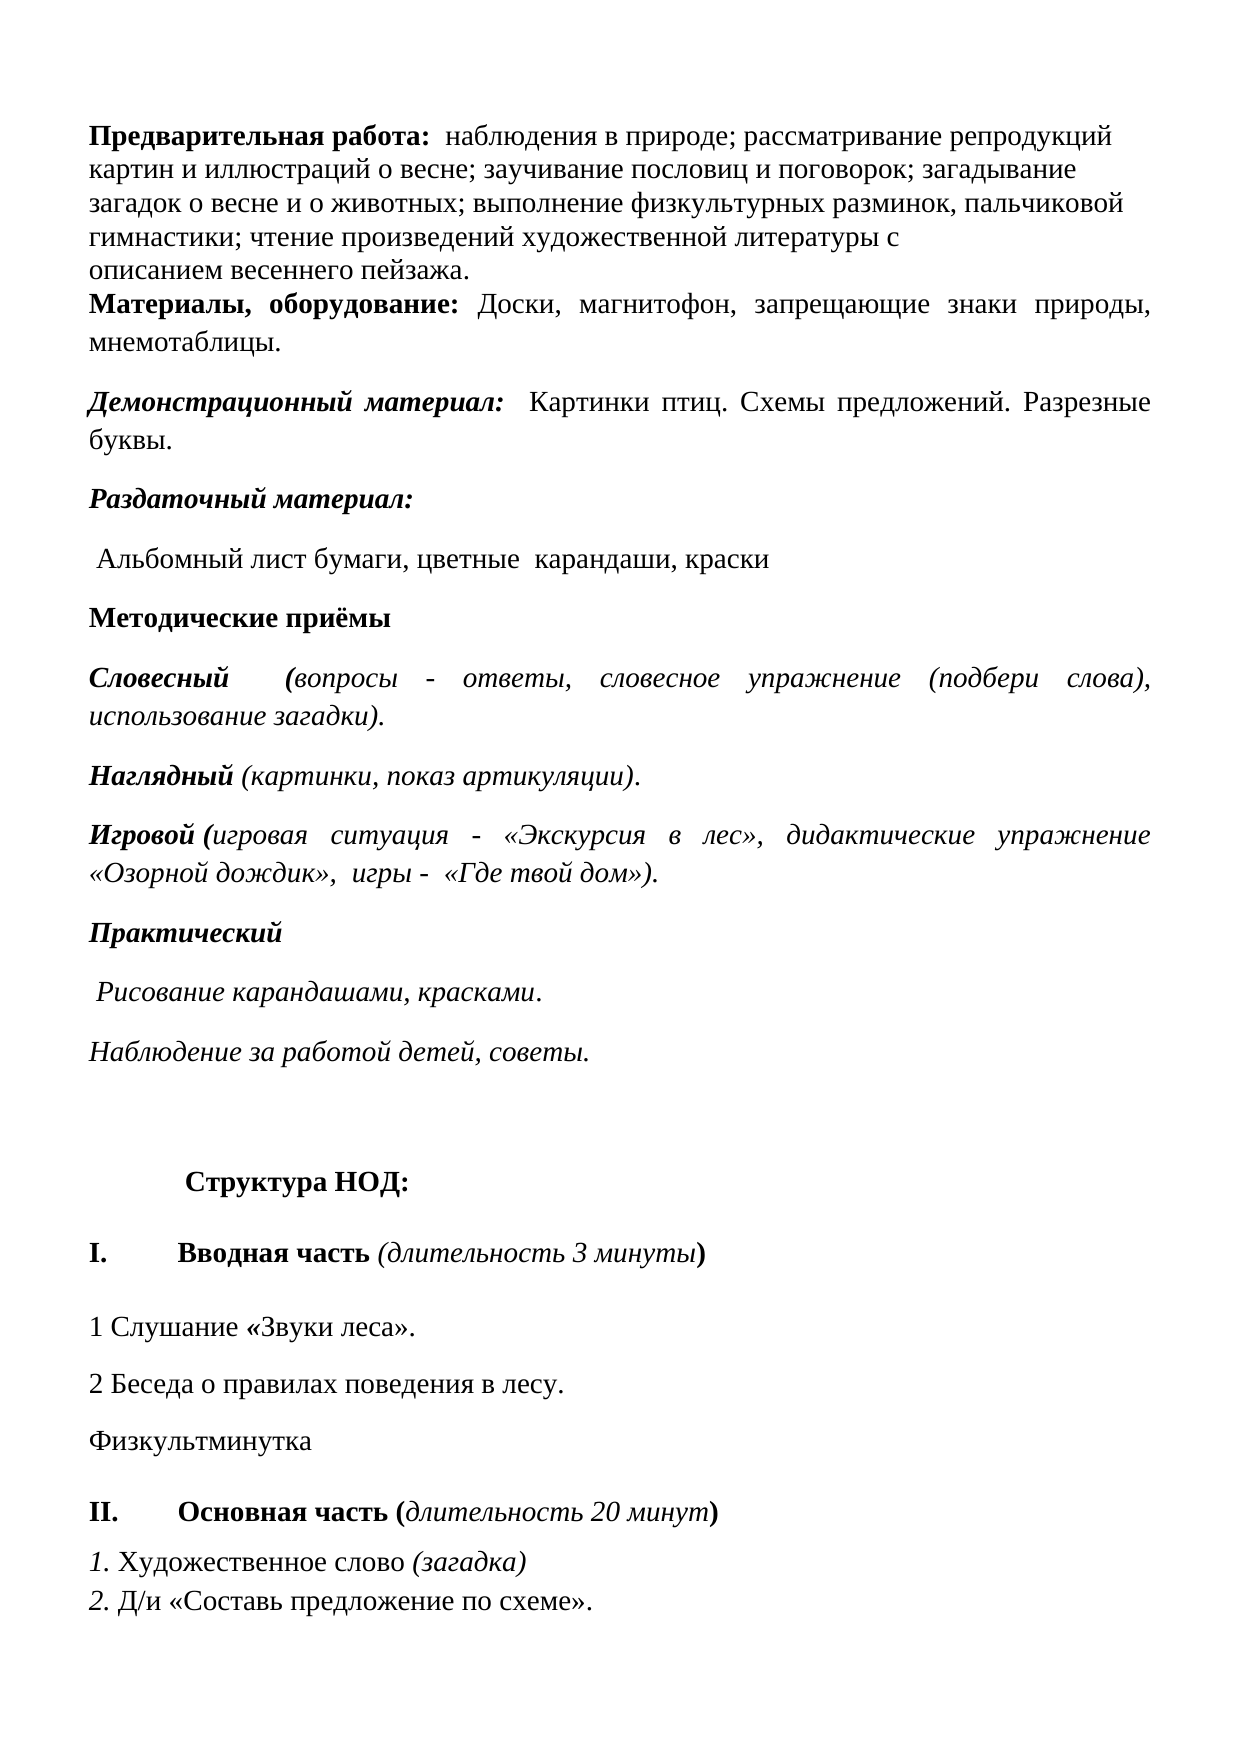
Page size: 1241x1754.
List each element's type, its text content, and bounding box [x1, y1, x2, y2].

text Альбомный лист бумаги, цветные карандаши, краски [88, 541, 1152, 574]
text Предварительная работа: наблюдения в природе; рассматривание репродукций картин и иллюстраций о весне; заучивание пословиц и поговорок; загадывание загадок о весне и о животных; выполнение физкультурных разминок, пальчиковой гимнастики; чтение произведений художественной литературы с описанием весеннего пейзажа. [88, 118, 1152, 286]
list Основная часть (длительность 20 минут) [88, 1494, 1152, 1528]
text Практический [88, 915, 1152, 948]
text Материалы, оборудование: Доски, магнитофон, запрещающие знаки природы, мнемотаблицы. [88, 286, 1152, 358]
text 1. Художественное слово (загадка) [88, 1544, 1152, 1578]
text Раздаточный материал: [88, 482, 1152, 515]
list Вводная часть (длительность 3 минуты) [88, 1235, 1152, 1269]
text Физкультминутка [88, 1423, 1152, 1457]
text 1 Слушание «Звуки леса». [88, 1309, 1152, 1343]
text Демонстрационный материал: Картинки птиц. Схемы предложений. Разрезные буквы. [88, 384, 1152, 456]
text Наглядный (картинки, показ артикуляции). [88, 758, 1152, 791]
text Структура НОД: [177, 1164, 1152, 1198]
text Наблюдение за работой детей, советы. [88, 1034, 1152, 1067]
text Словесный (вопросы - ответы, словесное упражнение (подбери слова), использование загадки). [88, 660, 1152, 732]
text Игровой (игровая ситуация - «Экскурсия в лес», дидактические упражнение «Озорной дождик», игры - «Где твой дом»). [88, 817, 1152, 889]
text Методические приёмы [88, 600, 1152, 634]
text Рисование карандашами, красками. [88, 974, 1152, 1008]
text 2. Д/и «Составь предложение по схеме». [88, 1583, 1152, 1617]
text 2 Беседа о правилах поведения в лесу. [88, 1366, 1152, 1400]
